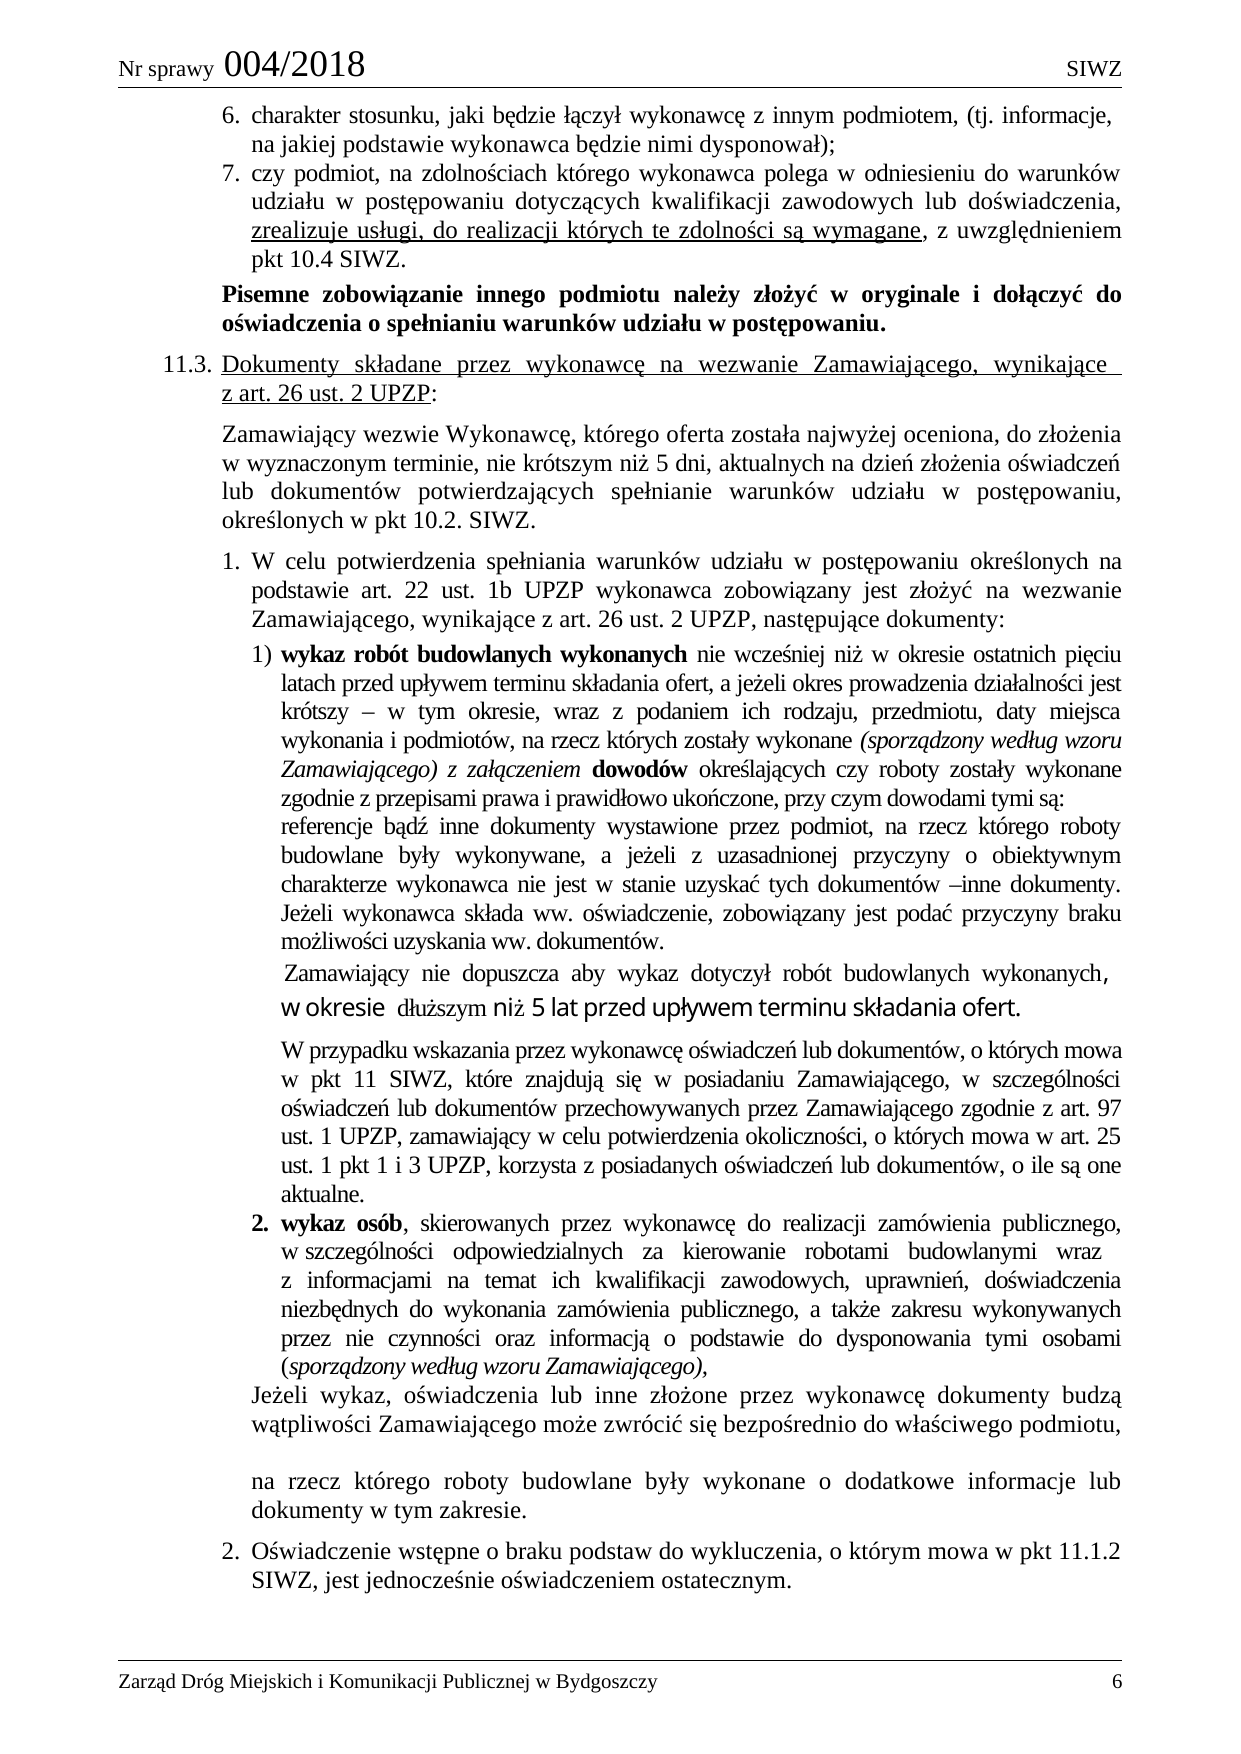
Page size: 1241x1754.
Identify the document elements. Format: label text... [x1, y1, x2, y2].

text Pisemne zobowiązanie innego podmiotu należy złożyć w oryginale i dołączyć do oświadczenia o spełnianiu warunków udziału w postępowaniu. [222, 279, 1122, 336]
text Zamawiający nie dopuszcza aby wykaz dotyczył robót budowlanych wykonanych, w okresie dłuższym niż 5 lat przed upływem terminu składania ofert. [281, 955, 1122, 1023]
list czy podmiot, na zdolnościach którego wykonawca polega w odniesieniu do warunków udziału w postępowaniu dotyczących kwalifikacji zawodowych lub doświadczenia, zrealizuje usługi, do realizacji których te zdolności są wymagane, z uwzględnieniem pkt 10.4 SIWZ. [222, 158, 1122, 273]
text Zamawiający wezwie Wykonawcę, którego oferta została najwyżej oceniona, do złożenia w wyznaczonym terminie, nie krótszym niż 5 dni, aktualnych na dzień złożenia oświadczeń lub dokumentów potwierdzających spełnianie warunków udziału w postępowaniu, określonych w pkt 10.2. SIWZ. [222, 419, 1122, 534]
text referencje bądź inne dokumenty wystawione przez podmiot, na rzecz którego roboty budowlane były wykonywane, a jeżeli z uzasadnionej przyczyny o obiektywnym charakterze wykonawca nie jest w stanie uzyskać tych dokumentów –inne dokumenty. Jeżeli wykonawca składa ww. oświadczenie, zobowiązany jest podać przyczyny braku możliwości uzyskania ww. dokumentów. [281, 811, 1122, 955]
text Jeżeli wykaz, oświadczenia lub inne złożone przez wykonawcę dokumenty budzą wątpliwości Zamawiającego może zwrócić się bezpośrednio do właściwego podmiotu, na rzecz którego roboty budowlane były wykonane o dodatkowe informacje lub dokumenty w tym zakresie. [251, 1380, 1122, 1524]
text 1) wykaz robót budowlanych wykonanych nie wcześniej niż w okresie ostatnich pięciu latach przed upływem terminu składania ofert, a jeżeli okres prowadzenia działalności jest krótszy – w tym okresie, wraz z podaniem ich rodzaju, przedmiotu, daty miejsca wykonania i podmiotów, na rzecz których zostały wykonane (sporządzony według wzoru Zamawiającego) z załączeniem dowodów określających czy roboty zostały wykonane zgodnie z przepisami prawa i prawidłowo ukończone, przy czym dowodami tymi są: [251, 639, 1122, 811]
list wykaz osób, skierowanych przez wykonawcę do realizacji zamówienia publicznego, w szczególności odpowiedzialnych za kierowanie robotami budowlanymi wraz z informacjami na temat ich kwalifikacji zawodowych, uprawnień, doświadczenia niezbędnych do wykonania zamówienia publicznego, a także zakresu wykonywanych przez nie czynności oraz informacją o podstawie do dysponowania tymi osobami (sporządzony według wzoru Zamawiającego), [251, 1208, 1122, 1380]
text 2. Oświadczenie wstępne o braku podstaw do wykluczenia, o którym mowa w pkt 11.1.2 SIWZ, jest jednocześnie oświadczeniem ostatecznym. [221, 1536, 1122, 1594]
text 1. W celu potwierdzenia spełniania warunków udziału w postępowaniu określonych na podstawie art. 22 ust. 1b UPZP wykonawca zobowiązany jest złożyć na wezwanie Zamawiającego, wynikające z art. 26 ust. 2 UPZP, następujące dokumenty: [222, 546, 1122, 633]
text 11.3. Dokumenty składane przez wykonawcę na wezwanie Zamawiającego, wynikające z art. 26 ust. 2 UPZP: [162, 349, 1122, 406]
text W przypadku wskazania przez wykonawcę oświadczeń lub dokumentów, o których mowa w pkt 11 SIWZ, które znajdują się w posiadaniu Zamawiającego, w szczególności oświadczeń lub dokumentów przechowywanych przez Zamawiającego zgodnie z art. 97 ust. 1 UPZP, zamawiający w celu potwierdzenia okoliczności, o których mowa w art. 25 ust. 1 pkt 1 i 3 UPZP, korzysta z posiadanych oświadczeń lub dokumentów, o ile są one aktualne. [281, 1035, 1122, 1208]
list charakter stosunku, jaki będzie łączył wykonawcę z innym podmiotem, (tj. informacje, na jakiej podstawie wykonawca będzie nimi dysponował); [222, 100, 1122, 158]
